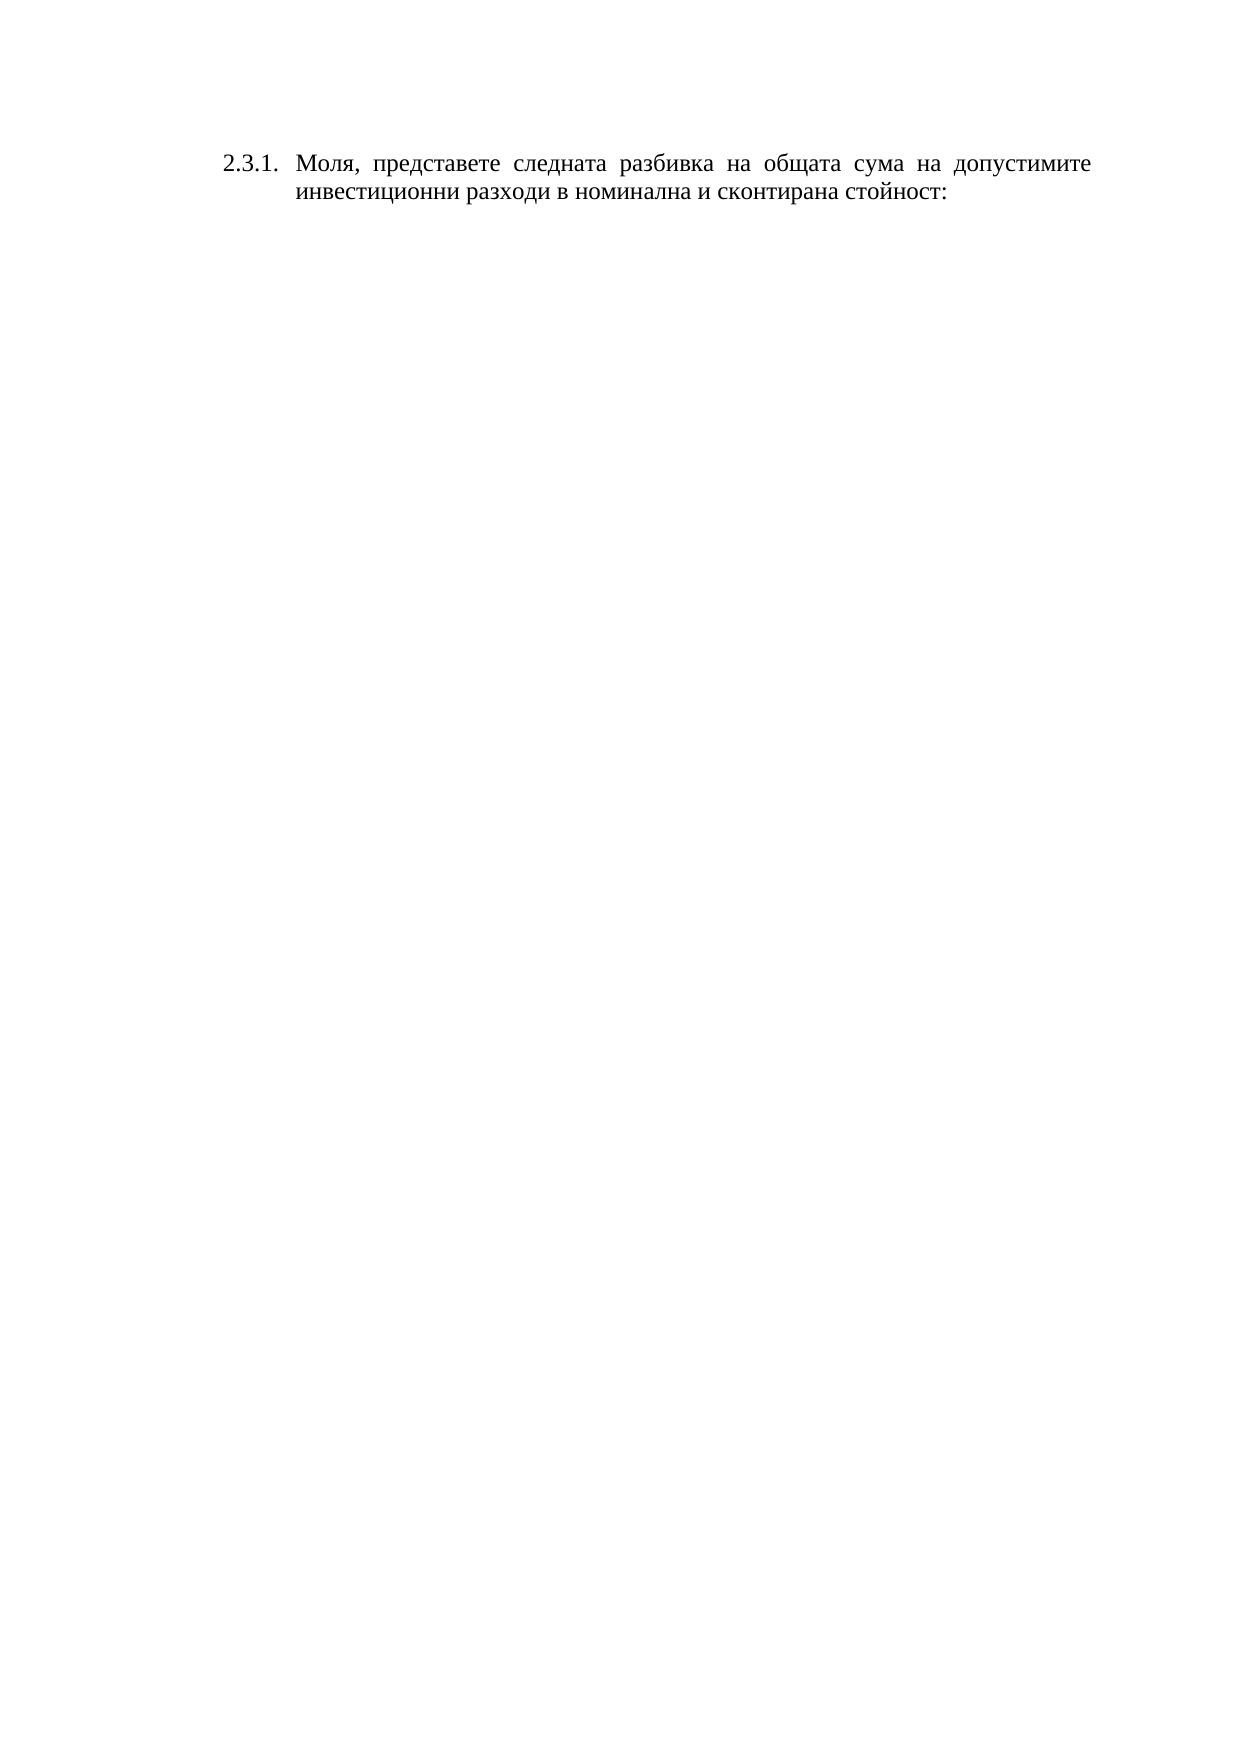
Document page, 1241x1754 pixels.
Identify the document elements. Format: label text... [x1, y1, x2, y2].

list Моля, представете следната разбивка на общата сума на допустимите инвестиционни разходи в номинална и сконтирана стойност: [223, 148, 1093, 205]
